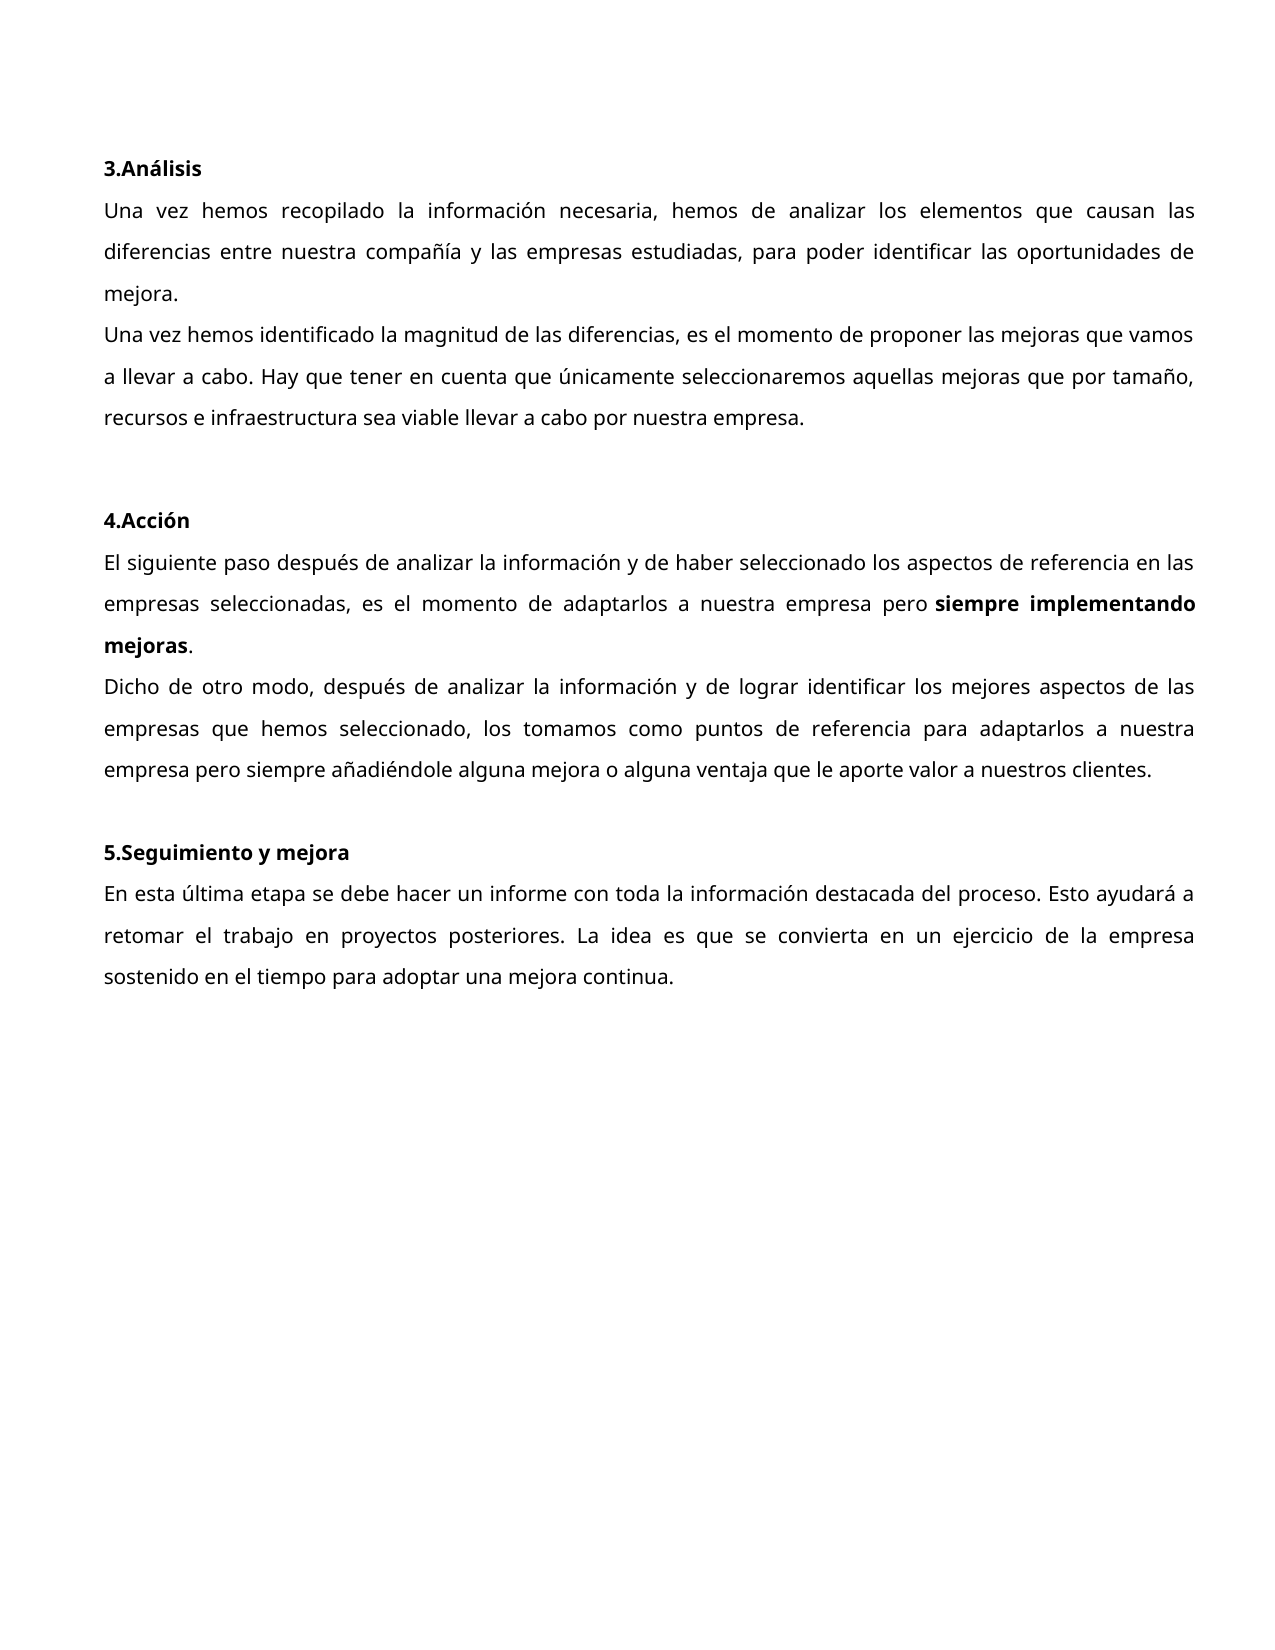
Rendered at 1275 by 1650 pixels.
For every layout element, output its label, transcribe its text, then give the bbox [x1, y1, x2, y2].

text El siguiente paso después de analizar la información y de haber seleccionado los aspectos de referencia en las empresas seleccionadas, es el momento de adaptarlos a nuestra empresa pero siempre implementando mejoras. [103, 535, 1196, 659]
text 5.Seguimiento y mejora [103, 825, 1196, 867]
text Una vez hemos recopilado la información necesaria, hemos de analizar los elementos que causan las diferencias entre nuestra compañía y las empresas estudiadas, para poder identificar las oportunidades de mejora. [103, 183, 1196, 307]
text 3.Análisis [103, 141, 1196, 183]
text Dicho de otro modo, después de analizar la información y de lograr identificar los mejores aspectos de las empresas que hemos seleccionado, los tomamos como puntos de referencia para adaptarlos a nuestra empresa pero siempre añadiéndole alguna mejora o alguna ventaja que le aporte valor a nuestros clientes. [103, 659, 1196, 784]
text En esta última etapa se debe hacer un informe con toda la información destacada del proceso. Esto ayudará a retomar el trabajo en proyectos posteriores. La idea es que se convierta en un ejercicio de la empresa sostenido en el tiempo para adoptar una mejora continua. [103, 867, 1196, 991]
text Una vez hemos identificado la magnitud de las diferencias, es el momento de proponer las mejoras que vamos a llevar a cabo. Hay que tener en cuenta que únicamente seleccionaremos aquellas mejoras que por tamaño, recursos e infraestructura sea viable llevar a cabo por nuestra empresa. [103, 307, 1196, 432]
text 4.Acción [103, 493, 1196, 535]
